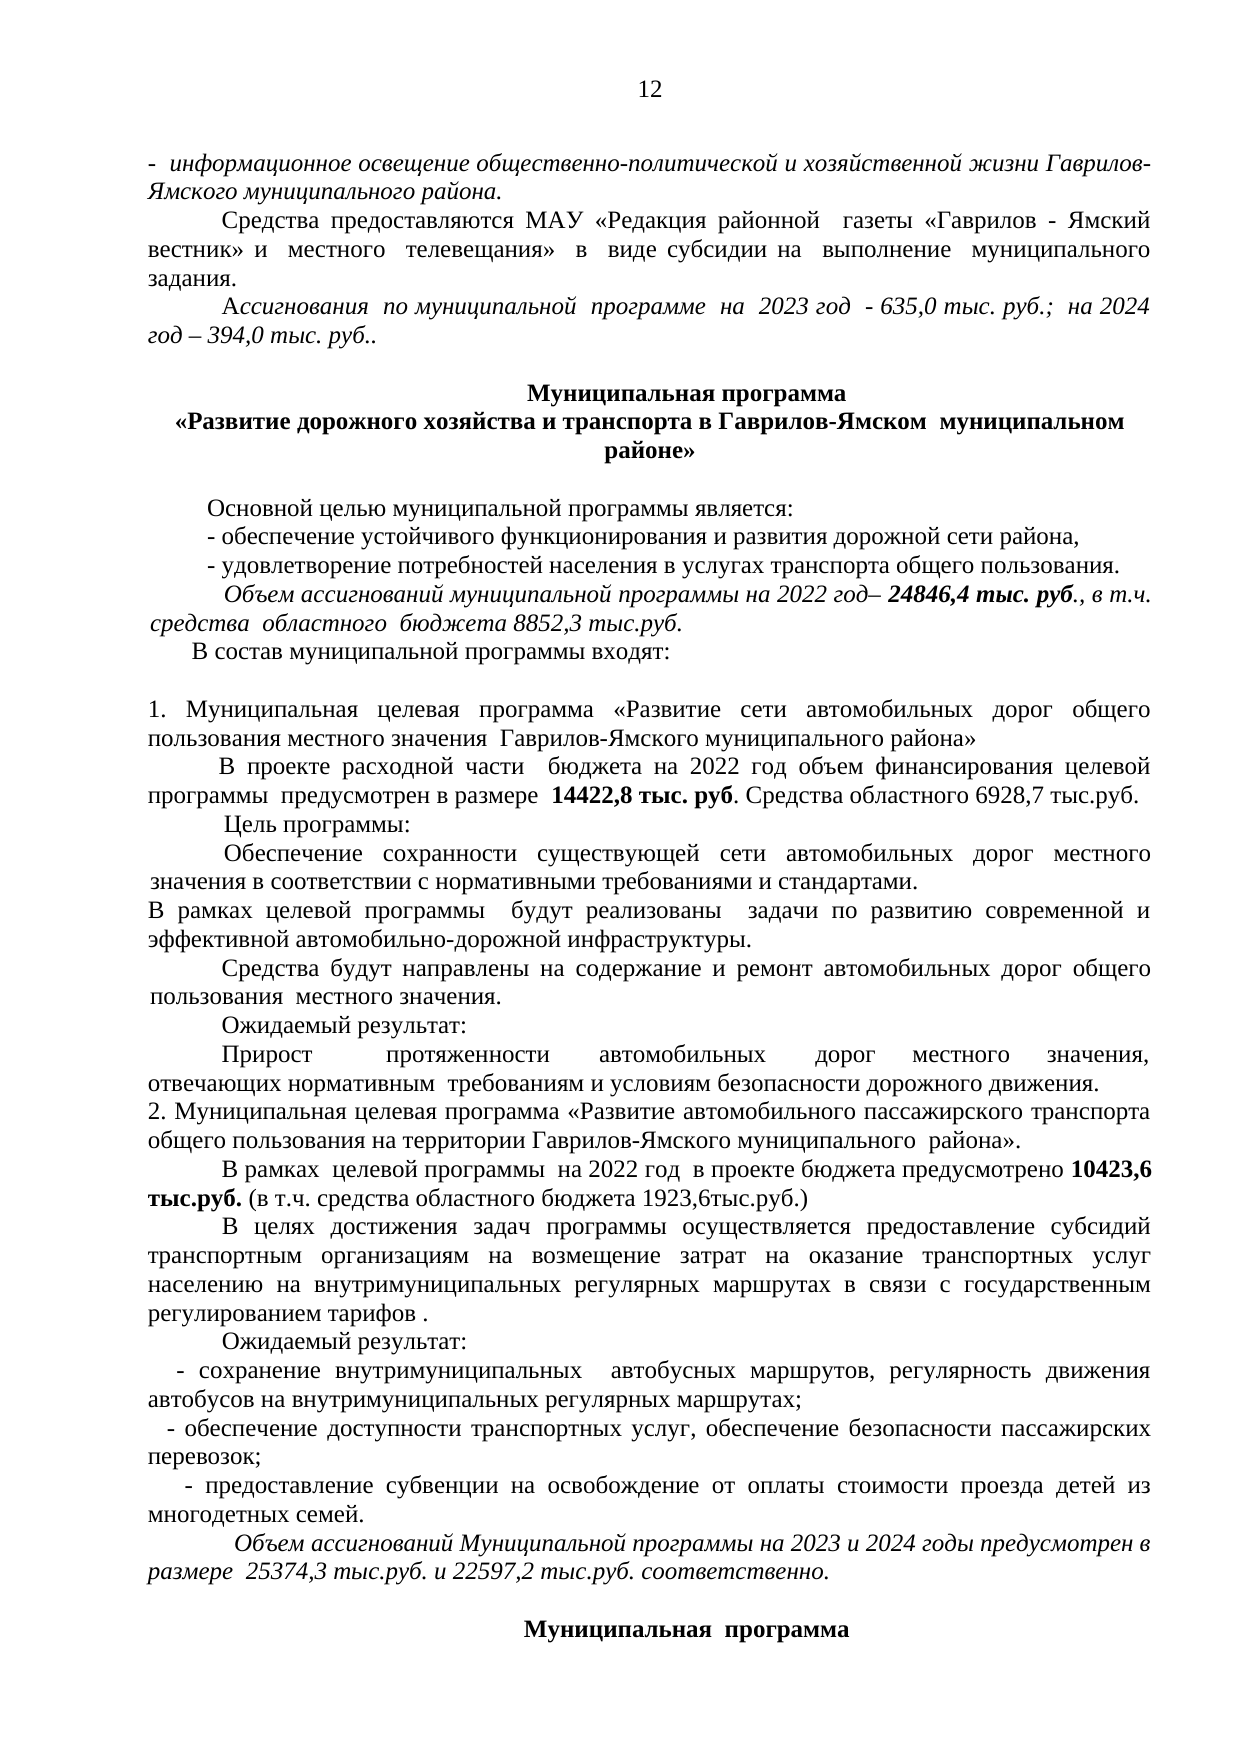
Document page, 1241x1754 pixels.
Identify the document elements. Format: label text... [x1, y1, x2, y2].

text Муниципальная программа [148, 1614, 1152, 1643]
text В целях достижения задач программы осуществляется предоставление субсидий транспортным организациям на возмещение затрат на оказание транспортных услуг населению на внутримуниципальных регулярных маршрутах в связи с государственным регулированием тарифов . [148, 1211, 1152, 1326]
text Прирост протяженности автомобильных дорог местного значения, отвечающих нормативным требованиям и условиям безопасности дорожного движения. [148, 1039, 1152, 1096]
text Муниципальная программа [222, 378, 1152, 406]
text Ассигнования по муниципальной программе на 2023 год - 635,0 тыс. руб.; на 2024 год – 394,0 тыс. руб.. [148, 291, 1152, 349]
text - предоставление субвенции на освобождение от оплаты стоимости проезда детей из многодетных семей. [148, 1470, 1152, 1528]
text - обеспечение устойчивого функционирования и развития дорожной сети района, [148, 521, 1152, 550]
text «Развитие дорожного хозяйства и транспорта в Гаврилов-Ямском муниципальном районе» [148, 406, 1152, 464]
text Объем ассигнований Муниципальной программы на 2023 и 2024 годы предусмотрен в размере 25374,3 тыс.руб. и 22597,2 тыс.руб. соответственно. [148, 1528, 1152, 1585]
text В рамках целевой программы будут реализованы задачи по развитию современной и эффективной автомобильно-дорожной инфраструктуры. [148, 895, 1152, 953]
text Объем ассигнований муниципальной программы на 2022 год– 24846,4 тыс. руб., в т.ч. средства областного бюджета 8852,3 тыс.руб. [150, 579, 1152, 636]
list В рамках целевой программы на 2022 год в проекте бюджета предусмотрено 10423,6 тыс.руб. (в т.ч. средства областного бюджета 1923,6тыс.руб.) [148, 1154, 1152, 1211]
text - информационное освещение общественно-политической и хозяйственной жизни Гаврилов-Ямского муниципального района. [148, 148, 1152, 205]
text - обеспечение доступности транспортных услуг, обеспечение безопасности пассажирских перевозок; [148, 1413, 1152, 1470]
text Ожидаемый результат: [148, 1326, 1152, 1355]
text Обеспечение сохранности существующей сети автомобильных дорог местного значения в соответствии с нормативными требованиями и стандартами. [150, 838, 1152, 895]
text - сохранение внутримуниципальных автобусных маршрутов, регулярность движения автобусов на внутримуниципальных регулярных маршрутах; [148, 1355, 1152, 1413]
text В проекте расходной части бюджета на 2022 год объем финансирования целевой программы предусмотрен в размере 14422,8 тыс. руб. Средства областного 6928,7 тыс.руб. [148, 751, 1152, 809]
text - удовлетворение потребностей населения в услугах транспорта общего пользования. [148, 550, 1152, 579]
text Цель программы: [150, 809, 1152, 838]
text Средства будут направлены на содержание и ремонт автомобильных дорог общего пользования местного значения. [150, 953, 1152, 1010]
text Основной целью муниципальной программы является: [148, 493, 1152, 521]
text В состав муниципальной программы входят: [148, 636, 1152, 665]
list 2. Муниципальная целевая программа «Развитие автомобильного пассажирского транспорта общего пользования на территории Гаврилов-Ямского муниципального района». [148, 1096, 1152, 1154]
text 1. Муниципальная целевая программа «Развитие сети автомобильных дорог общего пользования местного значения Гаврилов-Ямского муниципального района» [148, 694, 1152, 751]
text Ожидаемый результат: [148, 1010, 1152, 1039]
text Средства предоставляются МАУ «Редакция районной газеты «Гаврилов - Ямский вестник» и местного телевещания» в виде субсидии на выполнение муниципального задания. [148, 205, 1152, 291]
